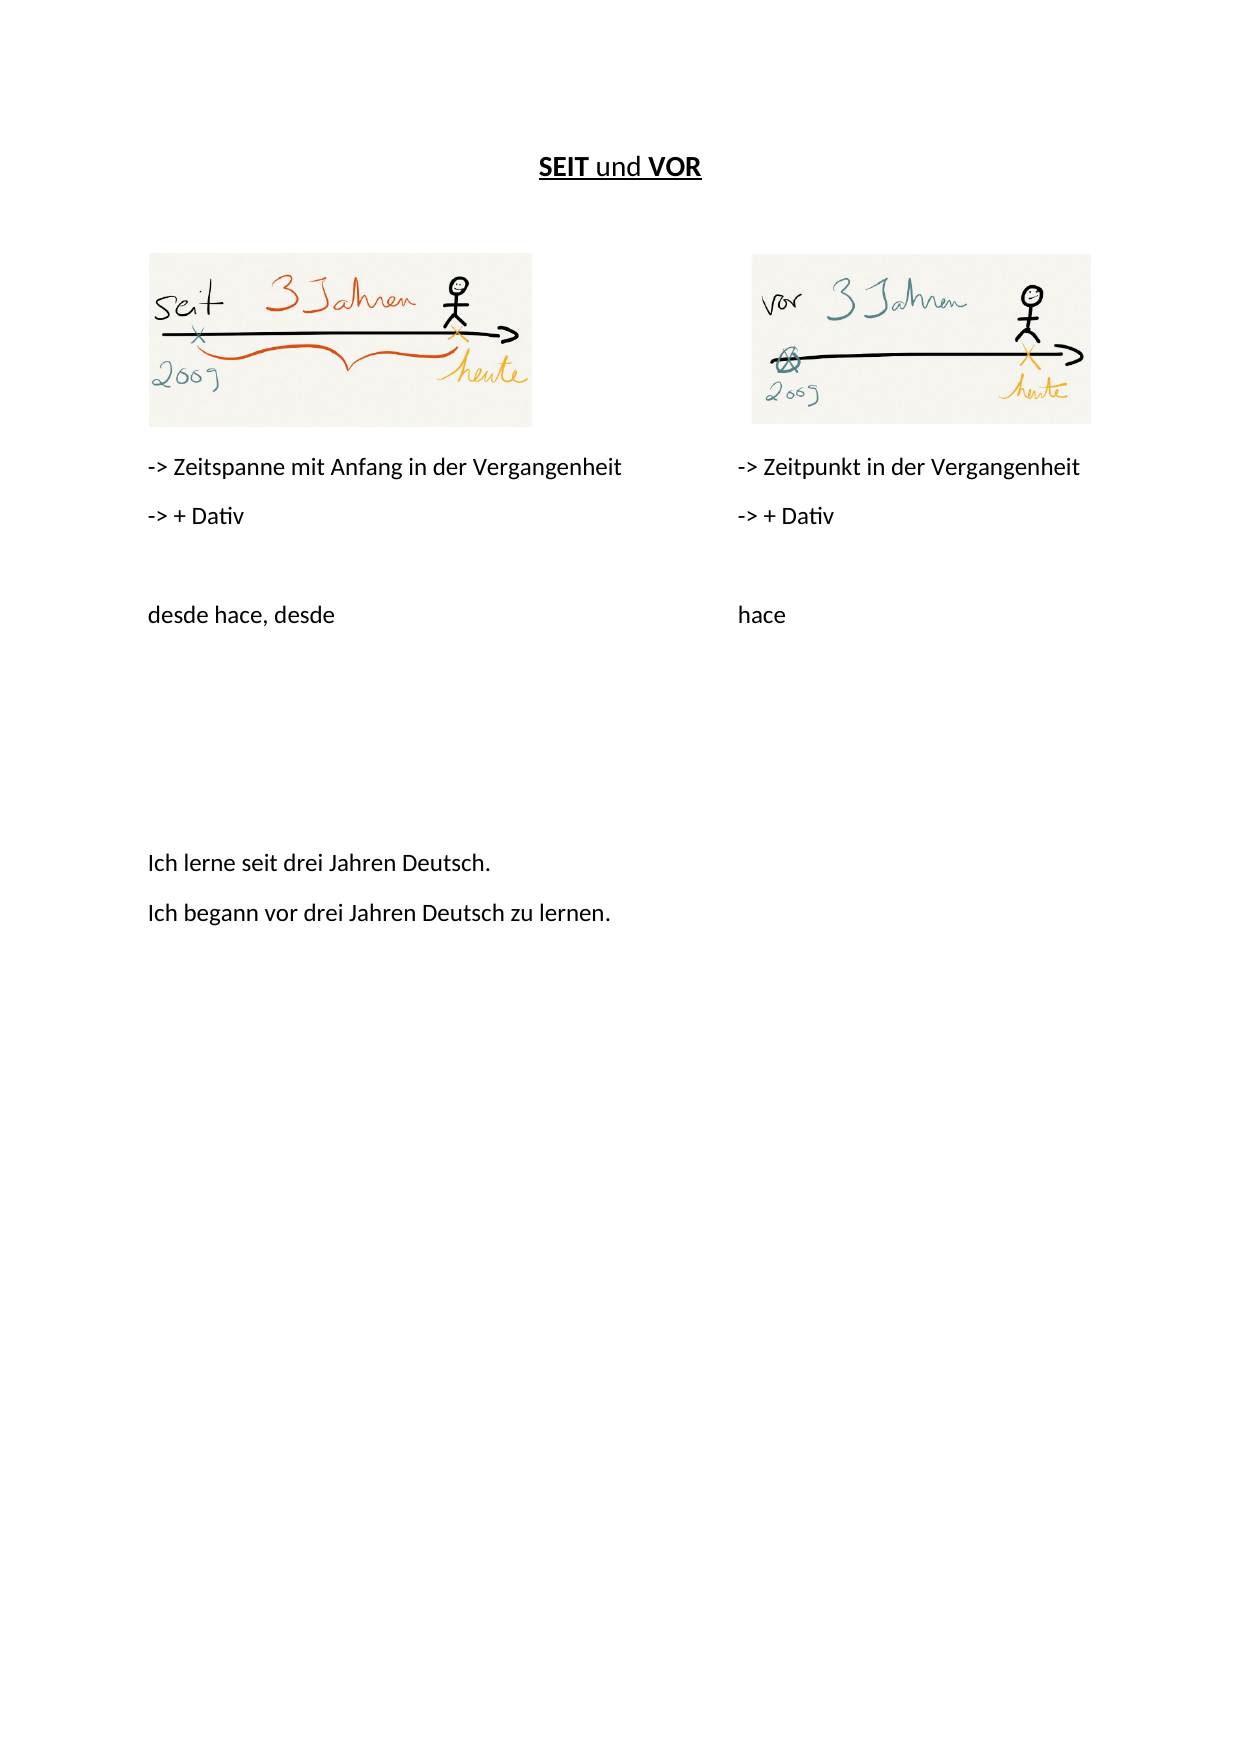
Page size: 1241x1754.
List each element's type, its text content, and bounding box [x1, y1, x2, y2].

text -> + Dativ -> + Dativ [148, 500, 1093, 531]
text desde hace, desde hace [148, 599, 1093, 630]
text Ich begann vor drei Jahren Deutsch zu lernen. [148, 897, 1093, 927]
text SEIT und VOR [148, 148, 1093, 183]
picture [147, 253, 532, 426]
text -> Zeitspanne mit Anfang in der Vergangenheit -> Zeitpunkt in der Vergangenheit [148, 451, 1093, 481]
picture [750, 254, 1091, 423]
text Ich lerne seit drei Jahren Deutsch. [148, 847, 1093, 878]
